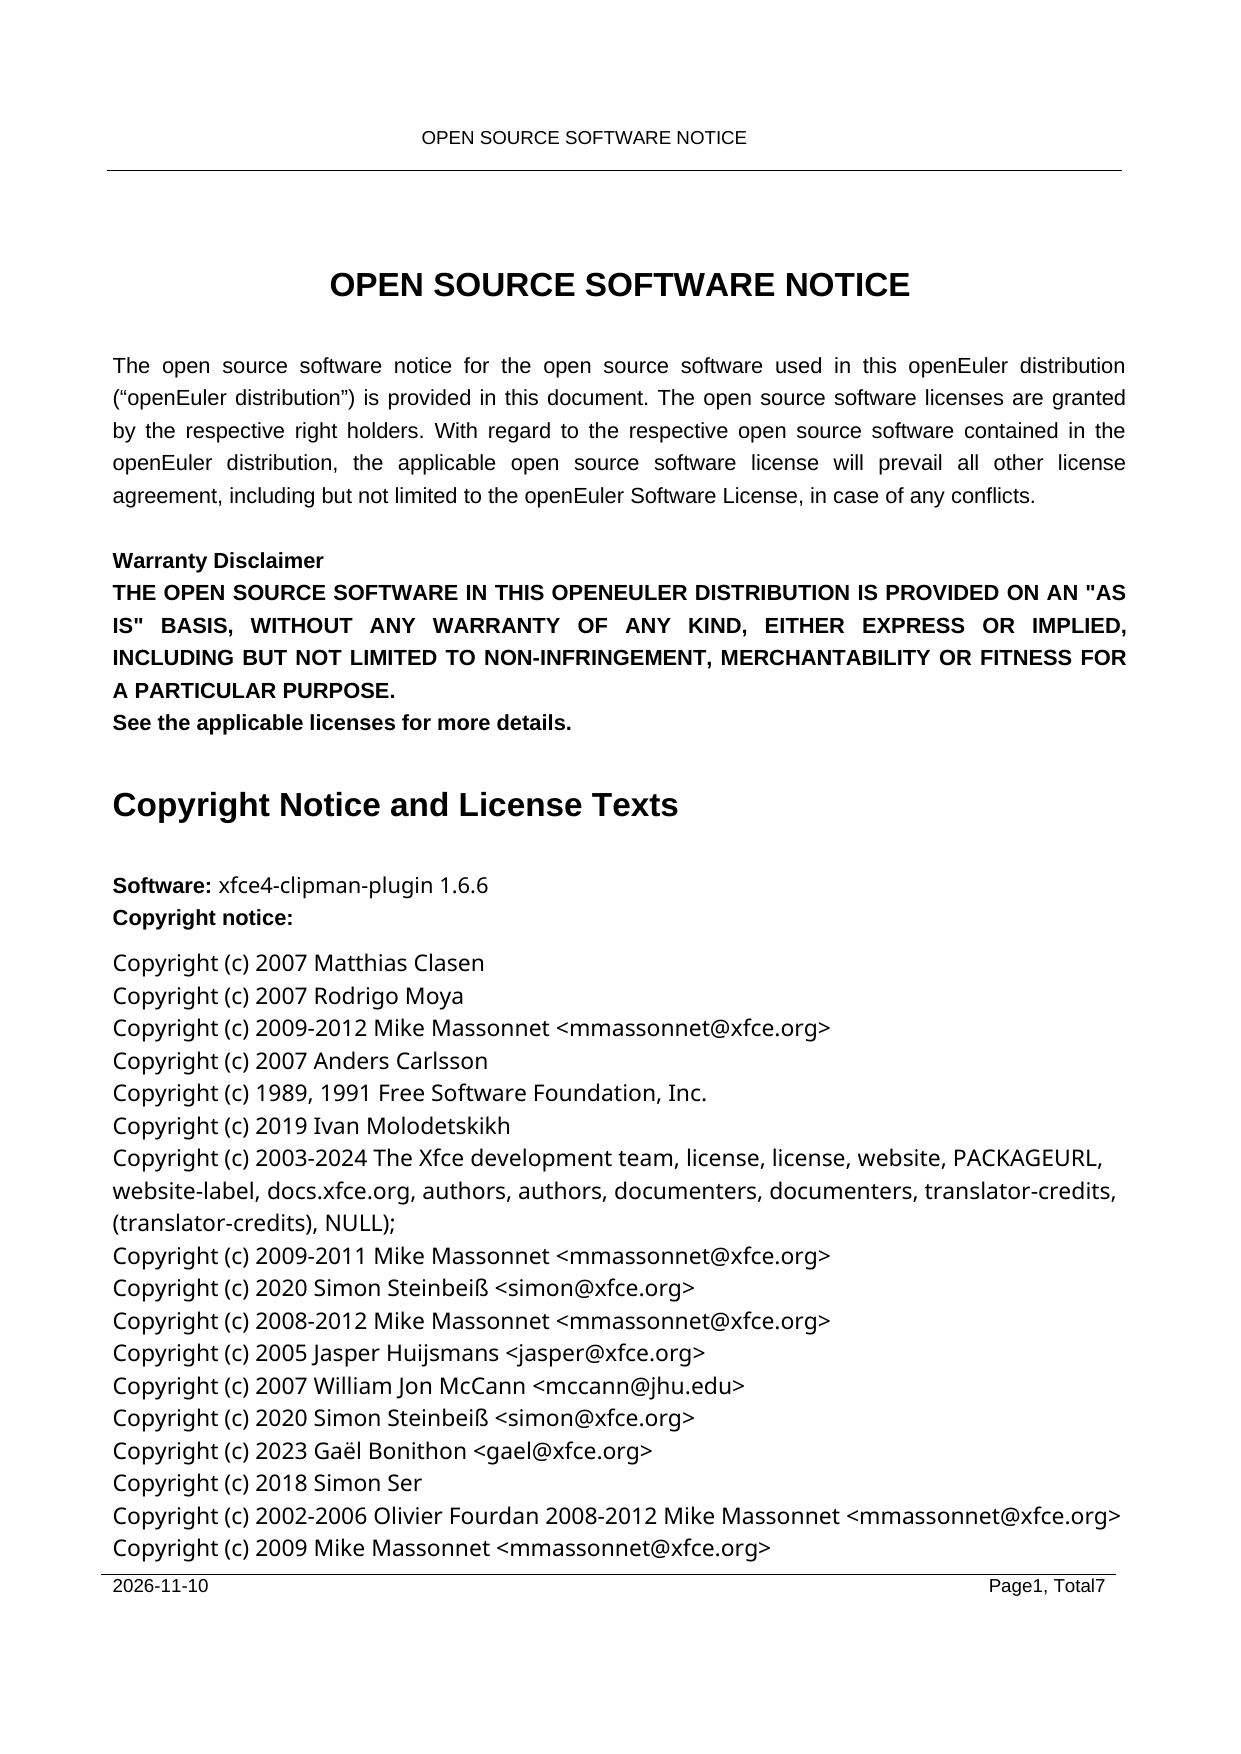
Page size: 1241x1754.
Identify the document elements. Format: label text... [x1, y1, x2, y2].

text Warranty Disclaimer [112, 544, 1128, 576]
title Software: xfce4-clipman-plugin 1.6.6 [112, 869, 1128, 901]
text The open source software notice for the open source software used in this openEuler distribution (“openEuler distribution”) is provided in this document. The open source software licenses are granted by the respective right holders. With regard to the respective open source software contained in the openEuler distribution, the applicable open source software license will prevail all other license agreement, including but not limited to the openEuler Software License, in case of any conflicts. [112, 349, 1128, 511]
text THE OPEN SOURCE SOFTWARE IN THIS OPENEULER DISTRIBUTION IS PROVIDED ON AN "AS IS" BASIS, WITHOUT ANY WARRANTY OF ANY KIND, EITHER EXPRESS OR IMPLIED, INCLUDING BUT NOT LIMITED TO NON-INFRINGEMENT, MERCHANTABILITY OR FITNESS FOR A PARTICULAR PURPOSE. See the applicable licenses for more details. [112, 576, 1128, 739]
text Copyright notice: [112, 901, 1128, 934]
text Copyright Notice and License Texts [112, 771, 1128, 836]
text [112, 947, 1128, 1564]
text OPEN SOURCE SOFTWARE NOTICE [112, 251, 1128, 316]
